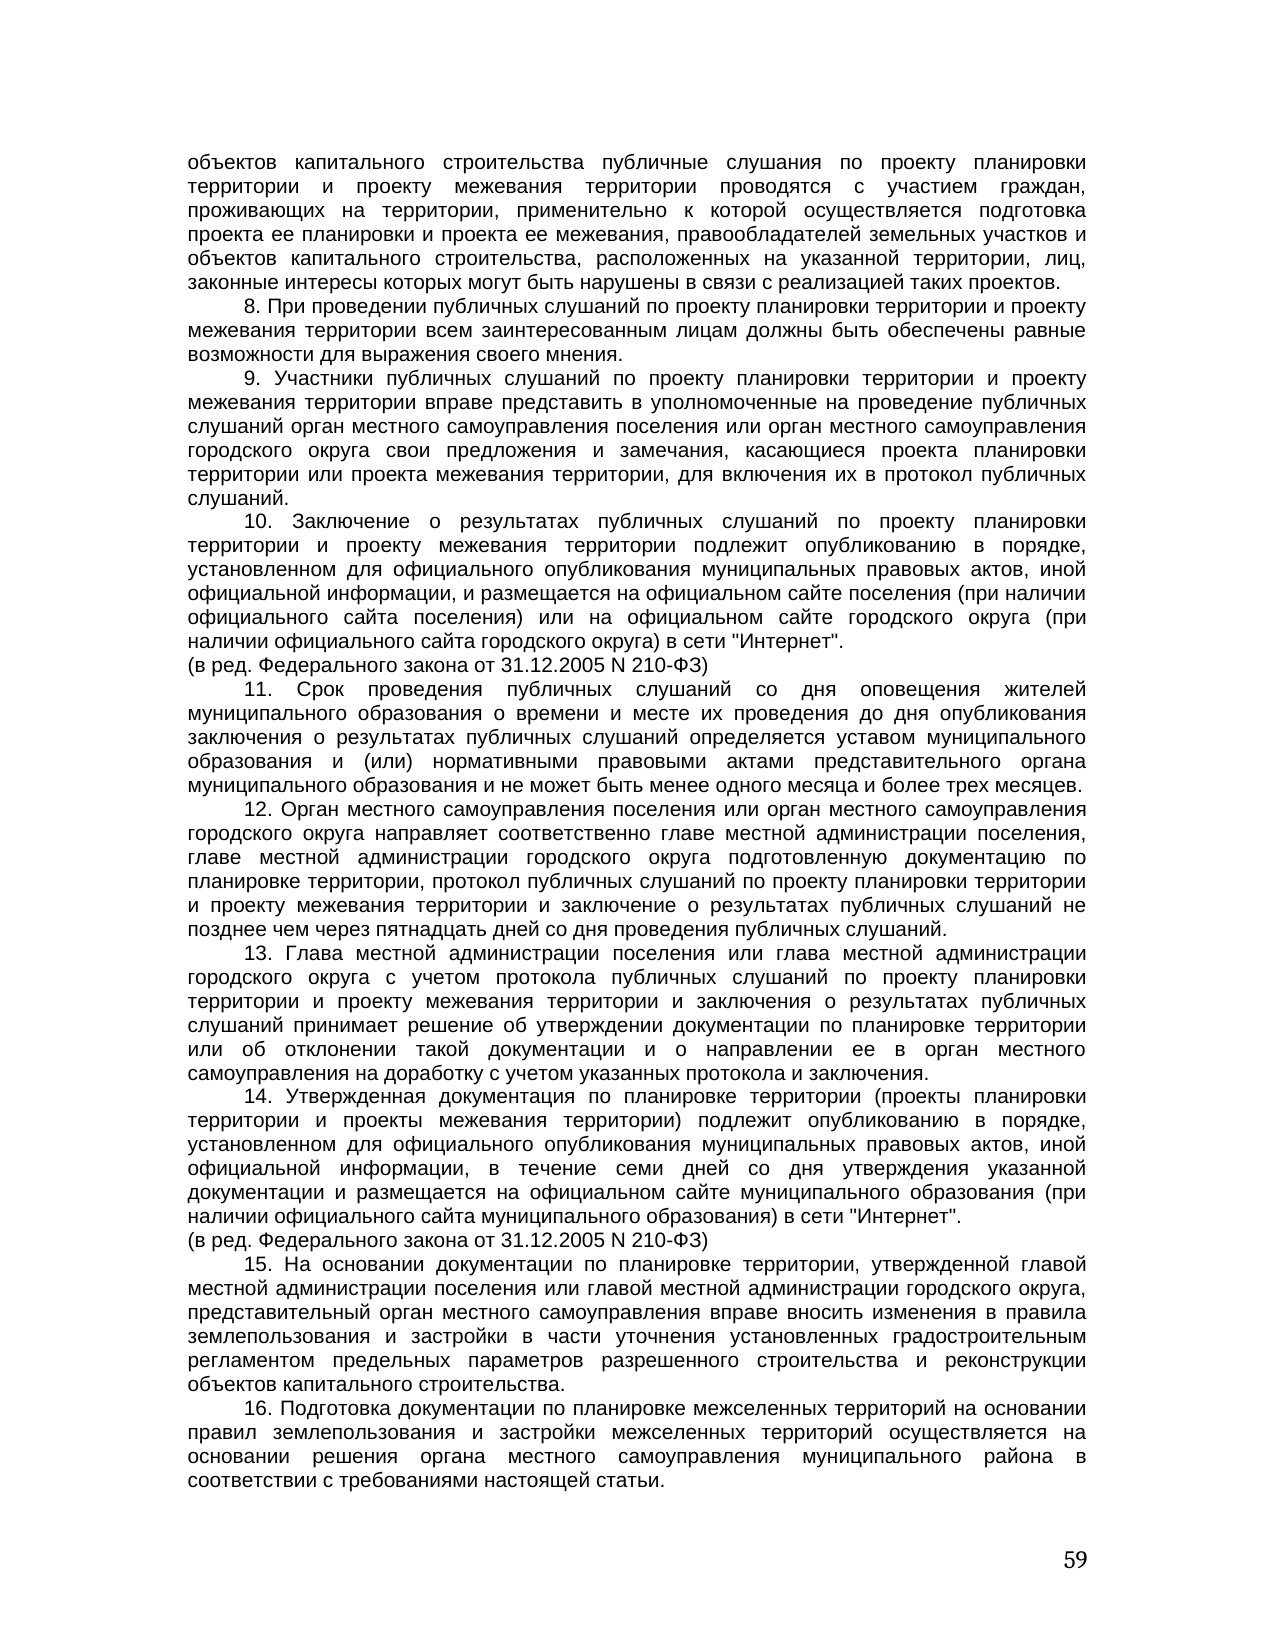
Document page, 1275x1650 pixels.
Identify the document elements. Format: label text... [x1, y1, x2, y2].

text 16. Подготовка документации по планировке межселенных территорий на основании правил землепользования и застройки межселенных территорий осуществляется на основании решения органа местного самоуправления муниципального района в соответствии с требованиями настоящей статьи. [187, 1396, 1087, 1492]
text 11. Срок проведения публичных слушаний со дня оповещения жителей муниципального образования о времени и месте их проведения до дня опубликования заключения о результатах публичных слушаний определяется уставом муниципального образования и (или) нормативными правовыми актами представительного органа муниципального образования и не может быть менее одного месяца и более трех месяцев. [187, 677, 1087, 797]
text 9. Участники публичных слушаний по проекту планировки территории и проекту межевания территории вправе представить в уполномоченные на проведение публичных слушаний орган местного самоуправления поселения или орган местного самоуправления городского округа свои предложения и замечания, касающиеся проекта планировки территории или проекта межевания территории, для включения их в протокол публичных слушаний. [187, 366, 1087, 509]
text 8. При проведении публичных слушаний по проекту планировки территории и проекту межевания территории всем заинтересованным лицам должны быть обеспечены равные возможности для выражения своего мнения. [187, 294, 1087, 366]
text (в ред. Федерального закона от 31.12.2005 N 210-ФЗ) [187, 1228, 1087, 1252]
text 14. Утвержденная документация по планировке территории (проекты планировки территории и проекты межевания территории) подлежит опубликованию в порядке, установленном для официального опубликования муниципальных правовых актов, иной официальной информации, в течение семи дней со дня утверждения указанной документации и размещается на официальном сайте муниципального образования (при наличии официального сайта муниципального образования) в сети "Интернет". [187, 1084, 1087, 1228]
text 15. На основании документации по планировке территории, утвержденной главой местной администрации поселения или главой местной администрации городского округа, представительный орган местного самоуправления вправе вносить изменения в правила землепользования и застройки в части уточнения установленных градостроительным регламентом предельных параметров разрешенного строительства и реконструкции объектов капитального строительства. [187, 1252, 1087, 1396]
text 13. Глава местной администрации поселения или глава местной администрации городского округа с учетом протокола публичных слушаний по проекту планировки территории и проекту межевания территории и заключения о результатах публичных слушаний принимает решение об утверждении документации по планировке территории или об отклонении такой документации и о направлении ее в орган местного самоуправления на доработку с учетом указанных протокола и заключения. [187, 941, 1087, 1084]
text 10. Заключение о результатах публичных слушаний по проекту планировки территории и проекту межевания территории подлежит опубликованию в порядке, установленном для официального опубликования муниципальных правовых актов, иной официальной информации, и размещается на официальном сайте поселения (при наличии официального сайта поселения) или на официальном сайте городского округа (при наличии официального сайта городского округа) в сети "Интернет". [187, 509, 1087, 653]
text 12. Орган местного самоуправления поселения или орган местного самоуправления городского округа направляет соответственно главе местной администрации поселения, главе местной администрации городского округа подготовленную документацию по планировке территории, протокол публичных слушаний по проекту планировки территории и проекту межевания территории и заключение о результатах публичных слушаний не позднее чем через пятнадцать дней со дня проведения публичных слушаний. [187, 797, 1087, 941]
text (в ред. Федерального закона от 31.12.2005 N 210-ФЗ) [187, 653, 1087, 677]
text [187, 150, 1087, 294]
